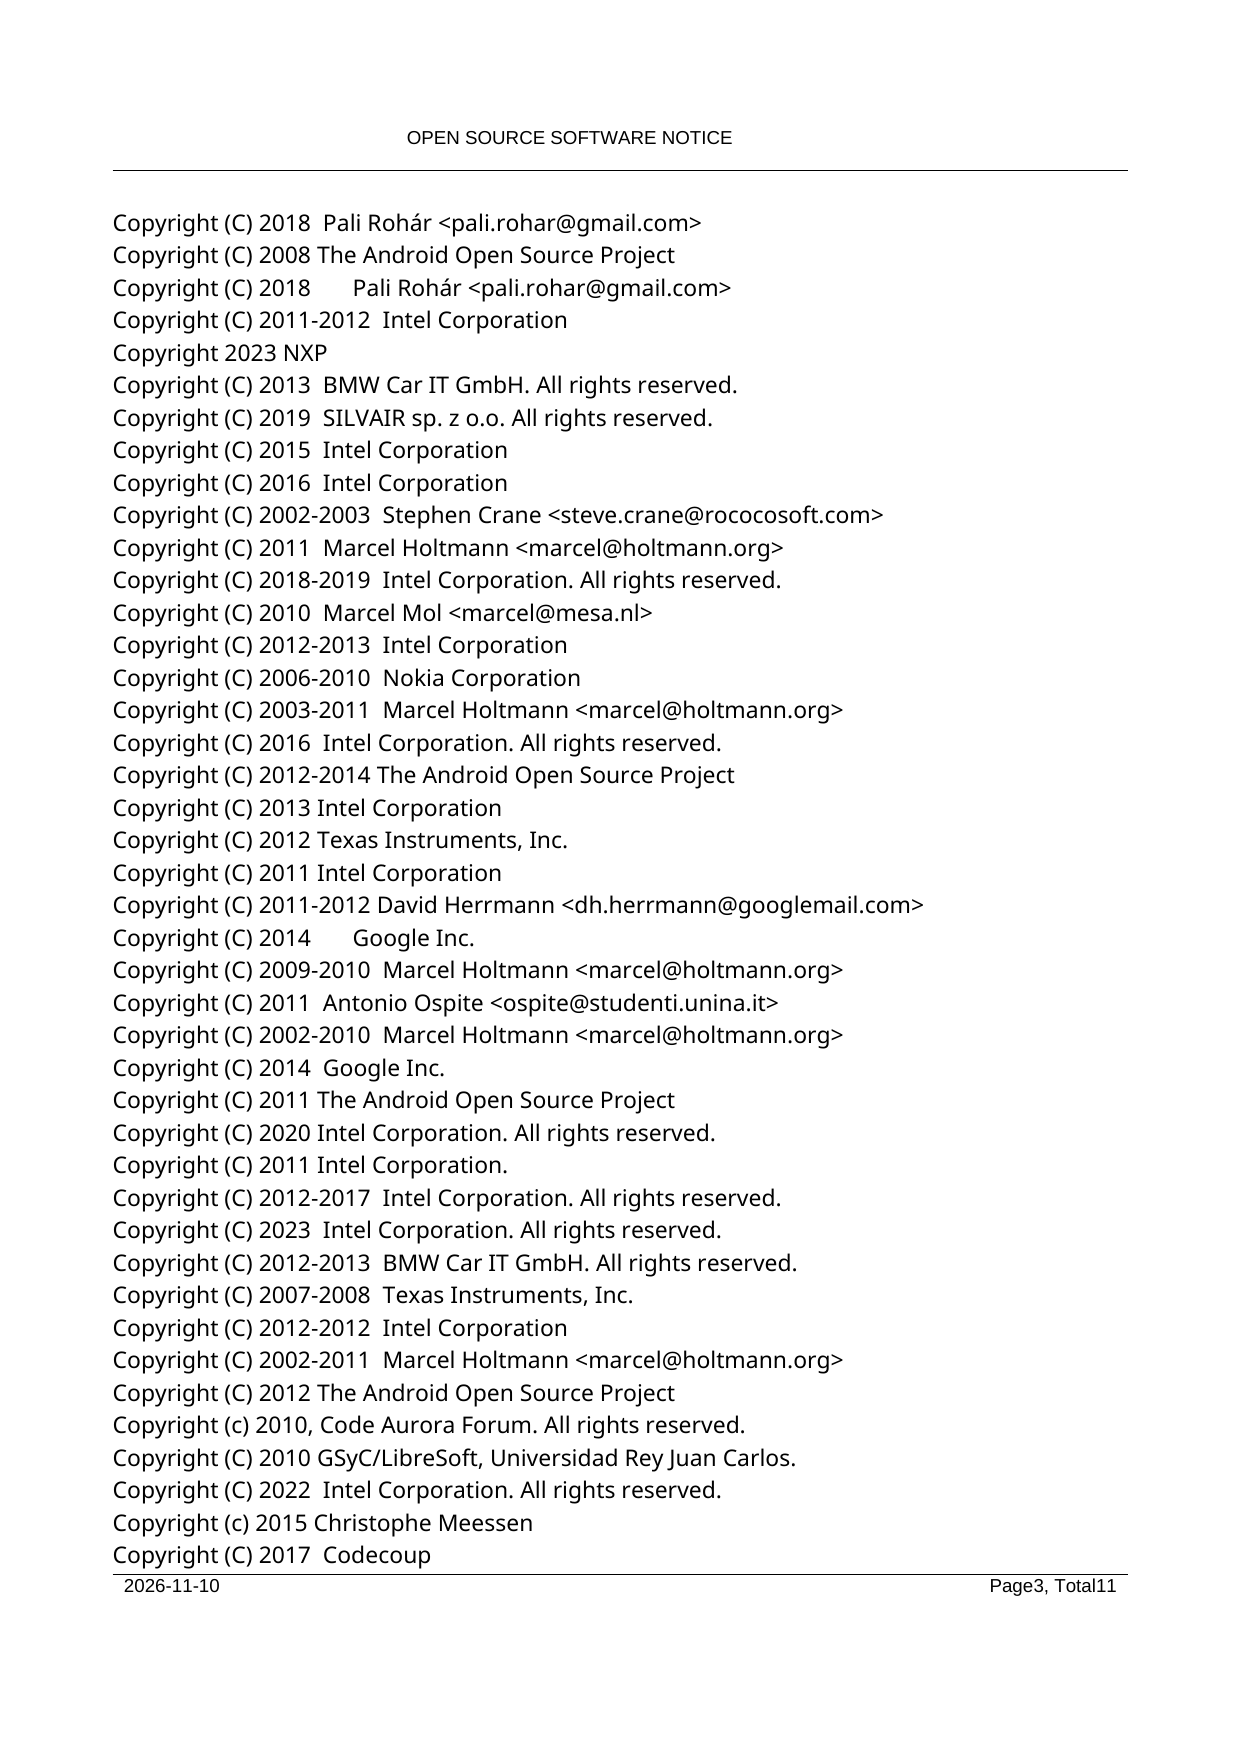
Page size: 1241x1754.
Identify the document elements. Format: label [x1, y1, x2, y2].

text [112, 206, 1128, 1571]
